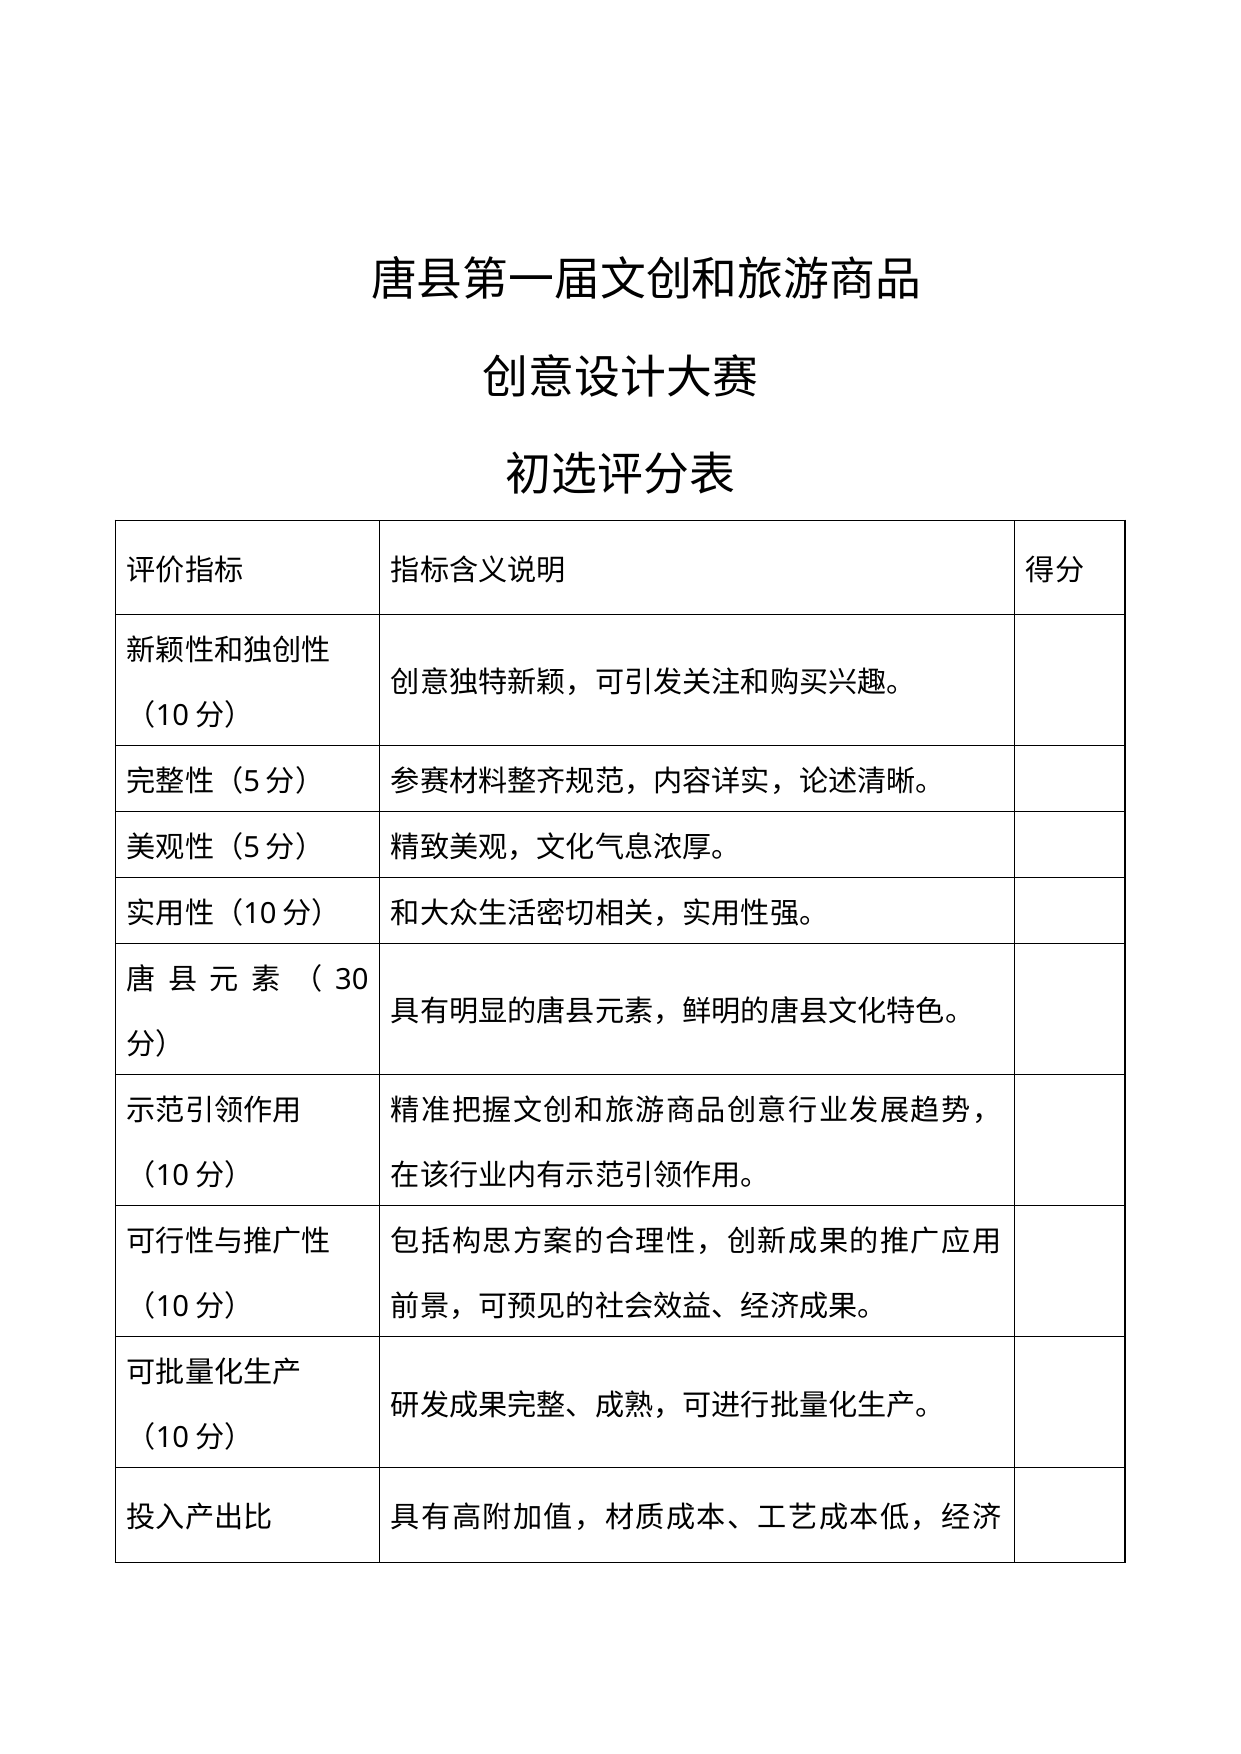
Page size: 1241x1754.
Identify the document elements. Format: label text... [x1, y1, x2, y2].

table_cell 完整性（5分） [116, 746, 379, 811]
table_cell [380, 1468, 1014, 1562]
table_header 得分 [1015, 521, 1124, 614]
table_header 指标含义说明 [380, 521, 1014, 614]
table_cell 示范引领作用 （10分） [116, 1075, 379, 1205]
table_cell 参赛材料整齐规范，内容详实，论述清晰。 [380, 746, 1014, 811]
table_cell 研发成果完整、成熟，可进行批量化生产。 [380, 1337, 1014, 1467]
table_cell [1015, 1075, 1124, 1205]
table_cell 包括构思方案的合理性，创新成果的推广应用前景，可预见的社会效益、经济成果。 [380, 1206, 1014, 1336]
text 创意设计大赛 [187, 324, 1053, 422]
table_cell [1015, 746, 1124, 811]
table_cell 投入产出比 （10分） [116, 1468, 379, 1562]
table_cell [1015, 1206, 1124, 1336]
table_cell 创意独特新颖，可引发关注和购买兴趣。 [380, 615, 1014, 745]
table_cell 可批量化生产 （10分） [116, 1337, 379, 1467]
table_cell [1015, 1468, 1124, 1562]
table_cell 具有明显的唐县元素，鲜明的唐县文化特色。 [380, 944, 1014, 1074]
table_cell [1015, 615, 1124, 745]
table_cell 精致美观，文化气息浓厚。 [380, 812, 1014, 877]
text 初选评分表 [187, 422, 1053, 519]
table_cell 精准把握文创和旅游商品创意行业发展趋势，在该行业内有示范引领作用。 [380, 1075, 1014, 1205]
table_cell 美观性（5分） [116, 812, 379, 877]
table_cell 实用性（10分） [116, 878, 379, 943]
table_cell [1015, 812, 1124, 877]
table_header 评价指标 [116, 521, 379, 614]
table_cell 和大众生活密切相关，实用性强。 [380, 878, 1014, 943]
table_cell [1015, 1337, 1124, 1467]
table_cell 可行性与推广性 （10分） [116, 1206, 379, 1336]
text 唐县第一届文创和旅游商品 [187, 227, 1053, 324]
table_cell [1015, 878, 1124, 943]
table_cell [1015, 944, 1124, 1074]
table_cell 唐县元素（30分） [116, 944, 379, 1074]
table_cell 新颖性和独创性 （10分） [116, 615, 379, 745]
